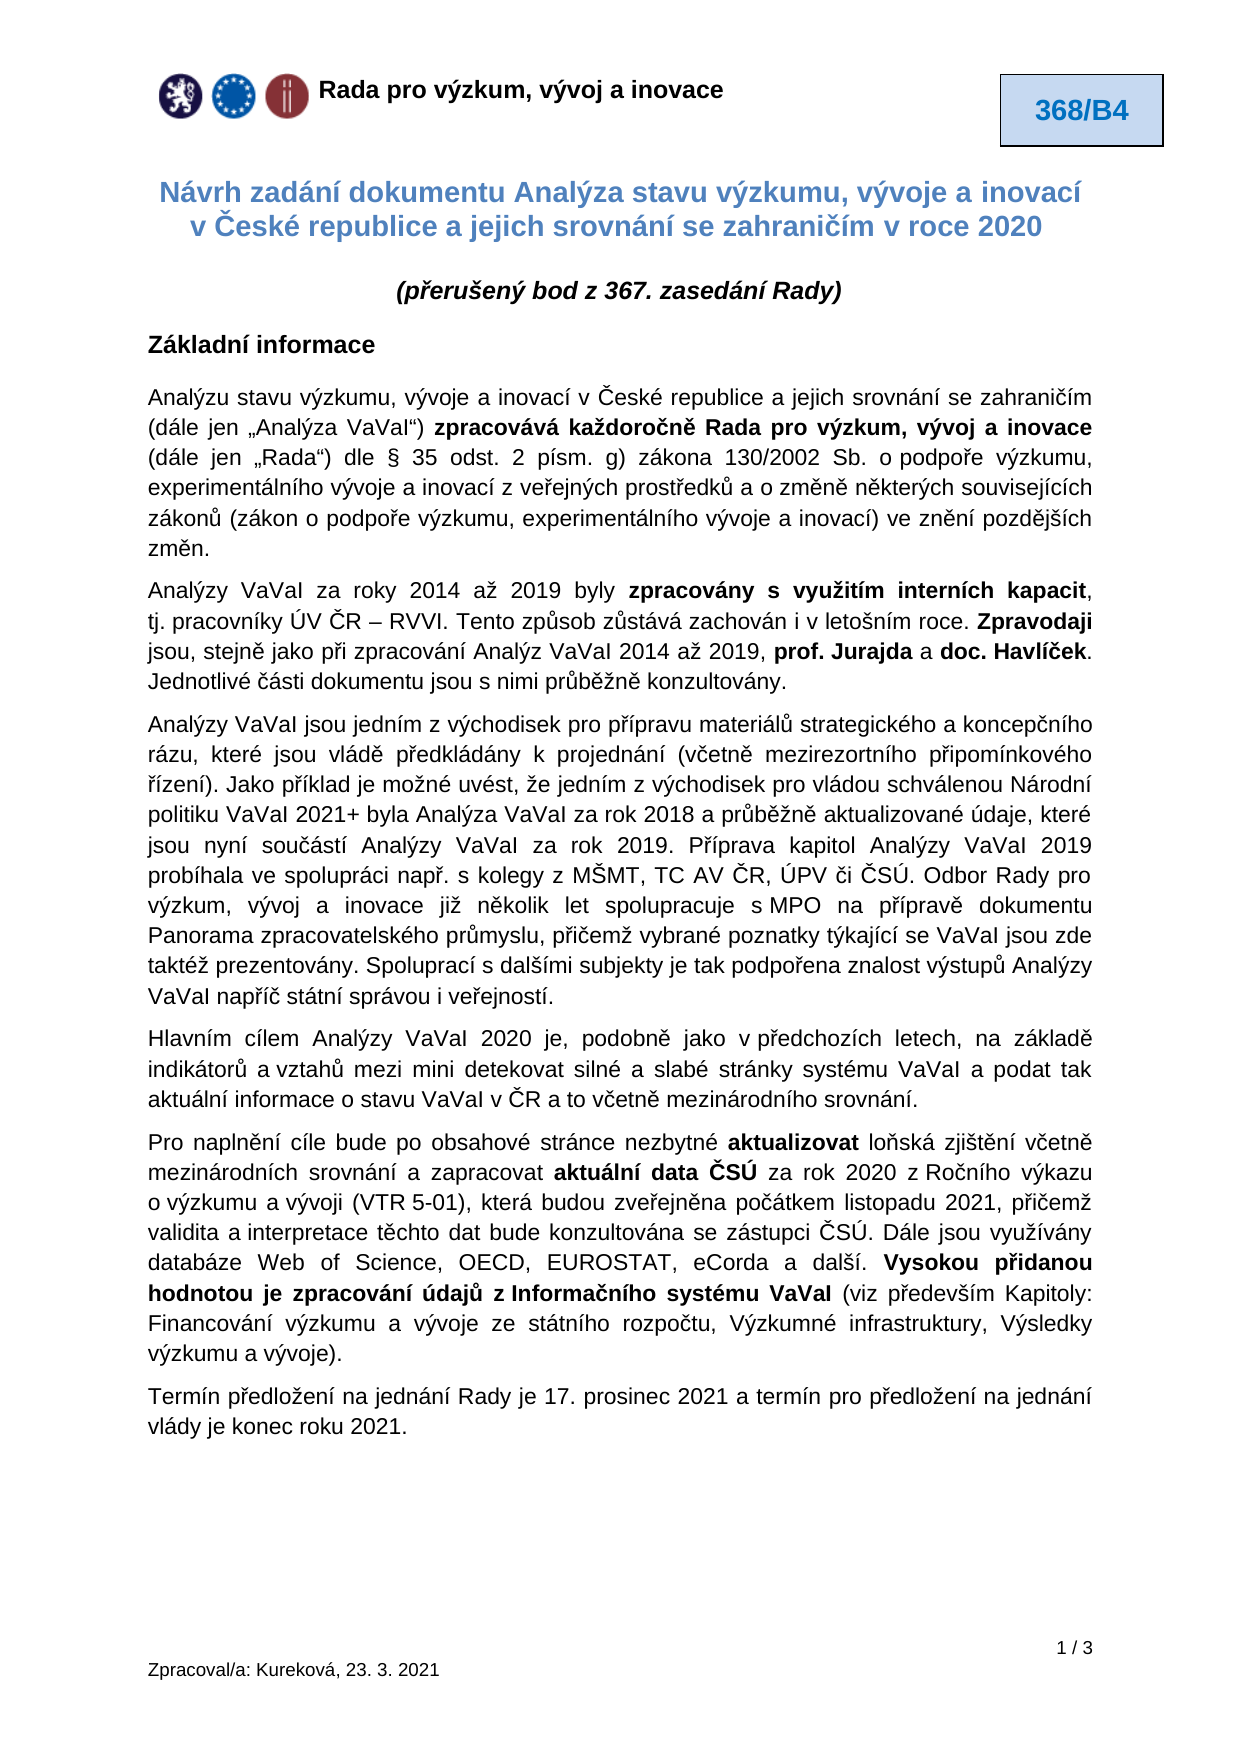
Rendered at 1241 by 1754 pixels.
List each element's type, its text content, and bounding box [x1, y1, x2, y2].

text Pro naplnění cíle bude po obsahové stránce nezbytné aktualizovat loňská zjištění včetně mezinárodních srovnání a zapracovat aktuální data ČSÚ za rok 2020 z Ročního výkazu o výzkumu a vývoji (VTR 5-01), která budou zveřejněna počátkem listopadu 2021, přičemž validita a interpretace těchto dat bude konzultována se zástupci ČSÚ. Dále jsou využívány databáze Web of Science, OECD, EUROSTAT, eCorda a další. Vysokou přidanou hodnotou je zpracování údajů z Informačního systému VaVaI (viz především Kapitoly: Financování výzkumu a vývoje ze státního rozpočtu, Výzkumné infrastruktury, Výsledky výzkumu a vývoje). [148, 1128, 1093, 1366]
text Termín předložení na jednání Rady je 17. prosinec 2021 a termín pro předložení na jednání vlády je konec roku 2021. [148, 1383, 1093, 1439]
text Návrh zadání dokumentu Analýza stavu výzkumu, vývoje a inovací v České republice a jejich srovnání se zahraničím v roce 2020 (přerušený bod z 367. zasedání Rady) [148, 176, 1093, 305]
text Analýzu stavu výzkumu, vývoje a inovací v České republice a jejich srovnání se zahraničím (dále jen „Analýza VaVaI“) zpracovává každoročně Rada pro výzkum, vývoj a inovace (dále jen „Rada“) dle § 35 odst. 2 písm. g) zákona 130/2002 Sb. o podpoře výzkumu, experimentálního vývoje a inovací z veřejných prostředků a o změně některých souvisejících zákonů (zákon o podpoře výzkumu, experimentálního vývoje a inovací) ve znění pozdějších změn. [148, 384, 1093, 561]
text Hlavním cílem Analýzy VaVaI 2020 je, podobně jako v předchozích letech, na základě indikátorů a vztahů mezi mini detekovat silné a slabé stránky systému VaVaI a podat tak aktuální informace o stavu VaVaI v ČR a to včetně mezinárodního srovnání. [148, 1025, 1093, 1112]
text Základní informace [148, 330, 1093, 359]
text Analýzy VaVaI jsou jedním z východisek pro přípravu materiálů strategického a koncepčního rázu, které jsou vládě předkládány k projednání (včetně mezirezortního připomínkového řízení). Jako příklad je možné uvést, že jedním z východisek pro vládou schválenou Národní politiku VaVaI 2021+ byla Analýza VaVaI za rok 2018 a průběžně aktualizované údaje, které jsou nyní součástí Analýzy VaVaI za rok 2019. Příprava kapitol Analýzy VaVaI 2019 probíhala ve spolupráci např. s kolegy z MŠMT, TC AV ČR, ÚPV či ČSÚ. Odbor Rady pro výzkum, vývoj a inovace již několik let spolupracuje s MPO na přípravě dokumentu Panorama zpracovatelského průmyslu, přičemž vybrané poznatky týkající se VaVaI jsou zde taktéž prezentovány. Spoluprací s dalšími subjekty je tak podpořena znalost výstupů Analýzy VaVaI napříč státní správou i veřejností. [148, 711, 1093, 1009]
picture [158, 73, 309, 120]
text Analýzy VaVaI za roky 2014 až 2019 byly zpracovány s využitím interních kapacit, tj. pracovníky ÚV ČR – RVVI. Tento způsob zůstává zachován i v letošním roce. Zpravodaji jsou, stejně jako při zpracování Analýz VaVaI 2014 až 2019, prof. Jurajda a doc. Havlíček. Jednotlivé části dokumentu jsou s nimi průběžně konzultovány. [148, 577, 1093, 694]
